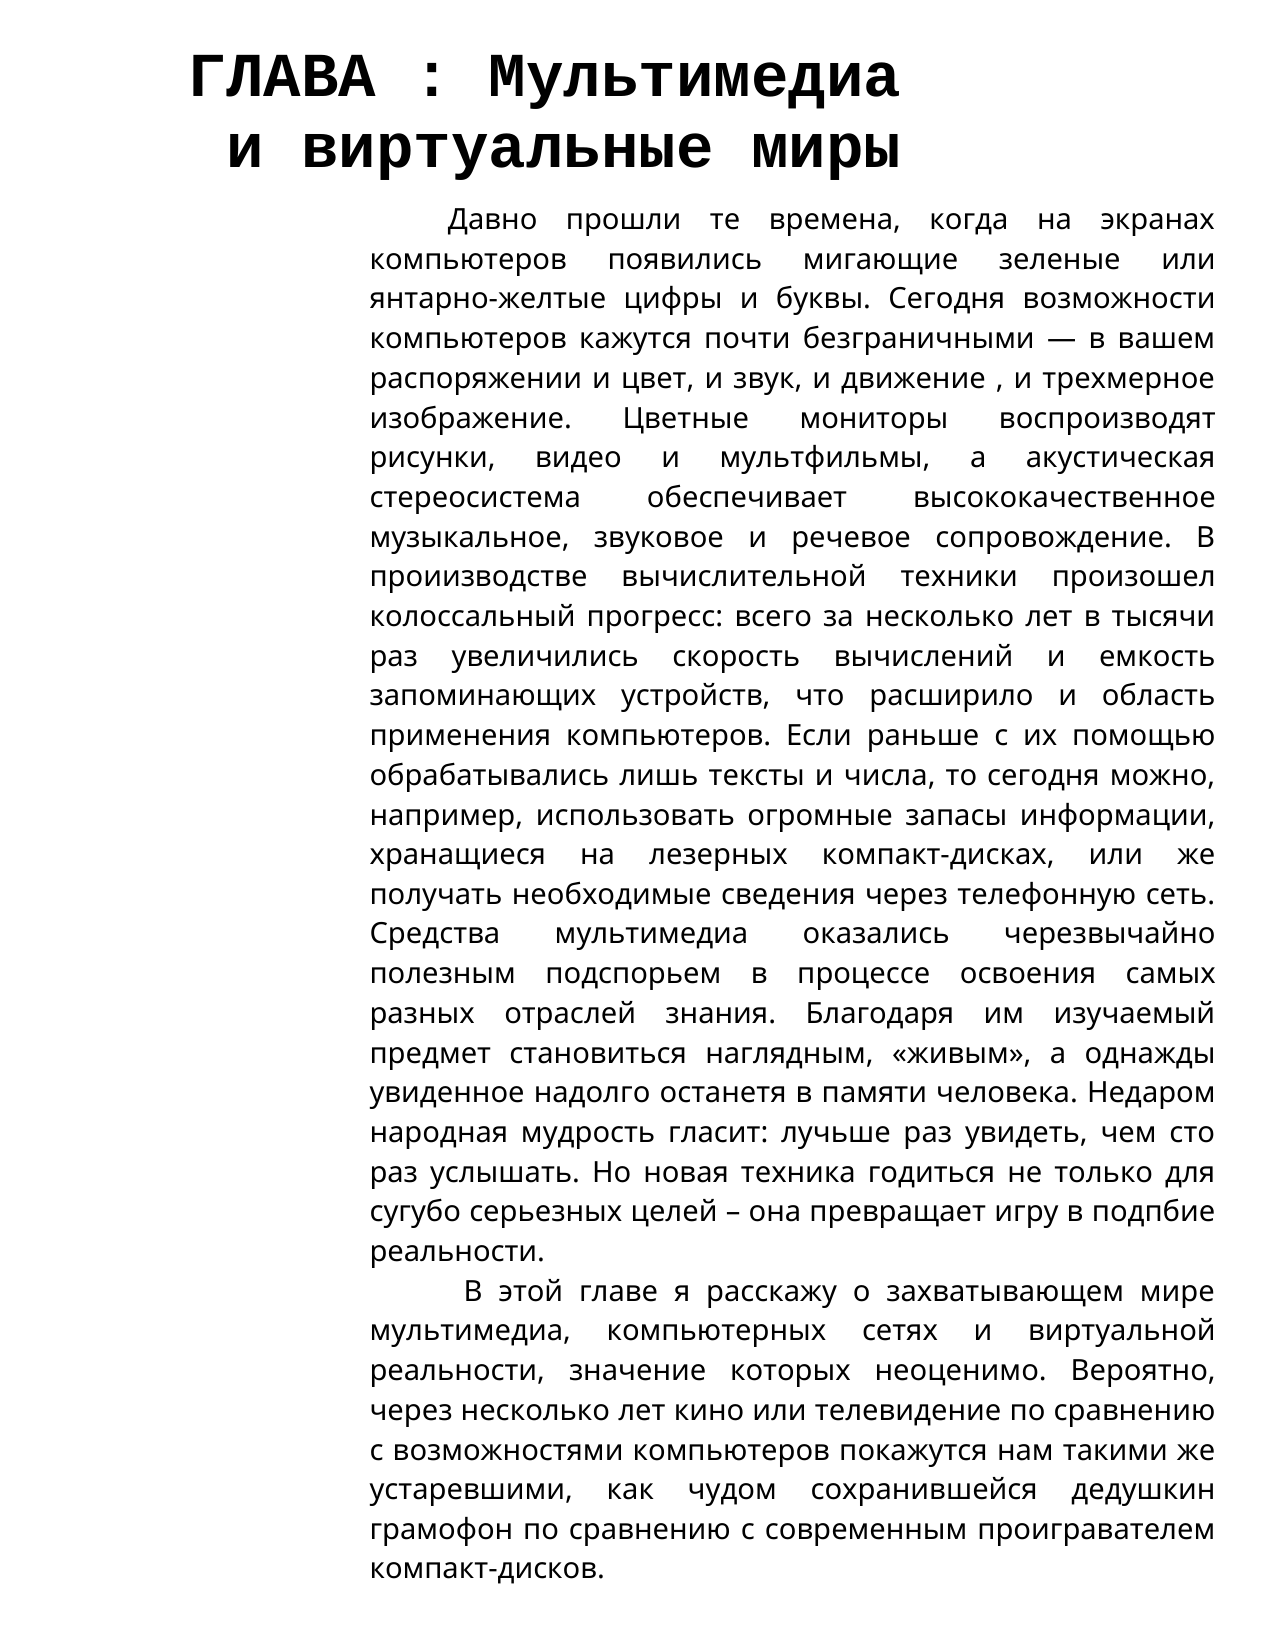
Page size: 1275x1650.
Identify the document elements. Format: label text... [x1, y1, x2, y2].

text Давно прошли те времена, когда на экранах компьютеров появились мигающие зеленые или янтарно-желтые цифры и буквы. Сегодня возможности компьютеров кажутся почти безграничными — в вашем распоряжении и цвет, и звук, и движение , и трехмерное изображение. Цветные мониторы воспроизводят рисунки, видео и мультфильмы, а акустическая стереосистема обеспечивает высококачественное музыкальное, звуковое и речевое сопровождение. В проиизводстве вычислительной техники произошел колоссальный прогресс: всего за несколько лет в тысячи раз увеличились скорость вычислений и емкость запоминающих устройств, что расширило и область применения компьютеров. Если раньше с их помощью обрабатывались лишь тексты и числа, то сегодня можно, например, использовать огромные запасы информации, хранащиеся на лезерных компакт-дисках, или же получать необходимые сведения через телефонную сеть. Средства мультимедиа оказались черезвычайно полезным подспорьем в процессе освоения самых разных отраслей знания. Благодаря им изучаемый предмет становиться наглядным, «живым», а однажды увиденное надолго останетя в памяти человека. Недаром народная мудрость гласит: лучьше раз увидеть, чем сто раз услышать. Но новая техника годиться не только для сугубо серьезных целей – она превращает игру в подпбие реальности. В этой главе я расскажу о захватывающем мире мультимедиа, компьютерных сетях и виртуальной реальности, значение которых неоценимо. Вероятно, через несколько лет кино или телевидение по сравнению с возможностями компьютеров покажутся нам такими же устаревшими, как чудом сохранившейся дедушкин грамофон по сравнению с современным проигравателем компакт-дисков. [133, 198, 1216, 1587]
text ГЛАВА : Мультимедиа и виртуальные миры [148, 44, 901, 186]
